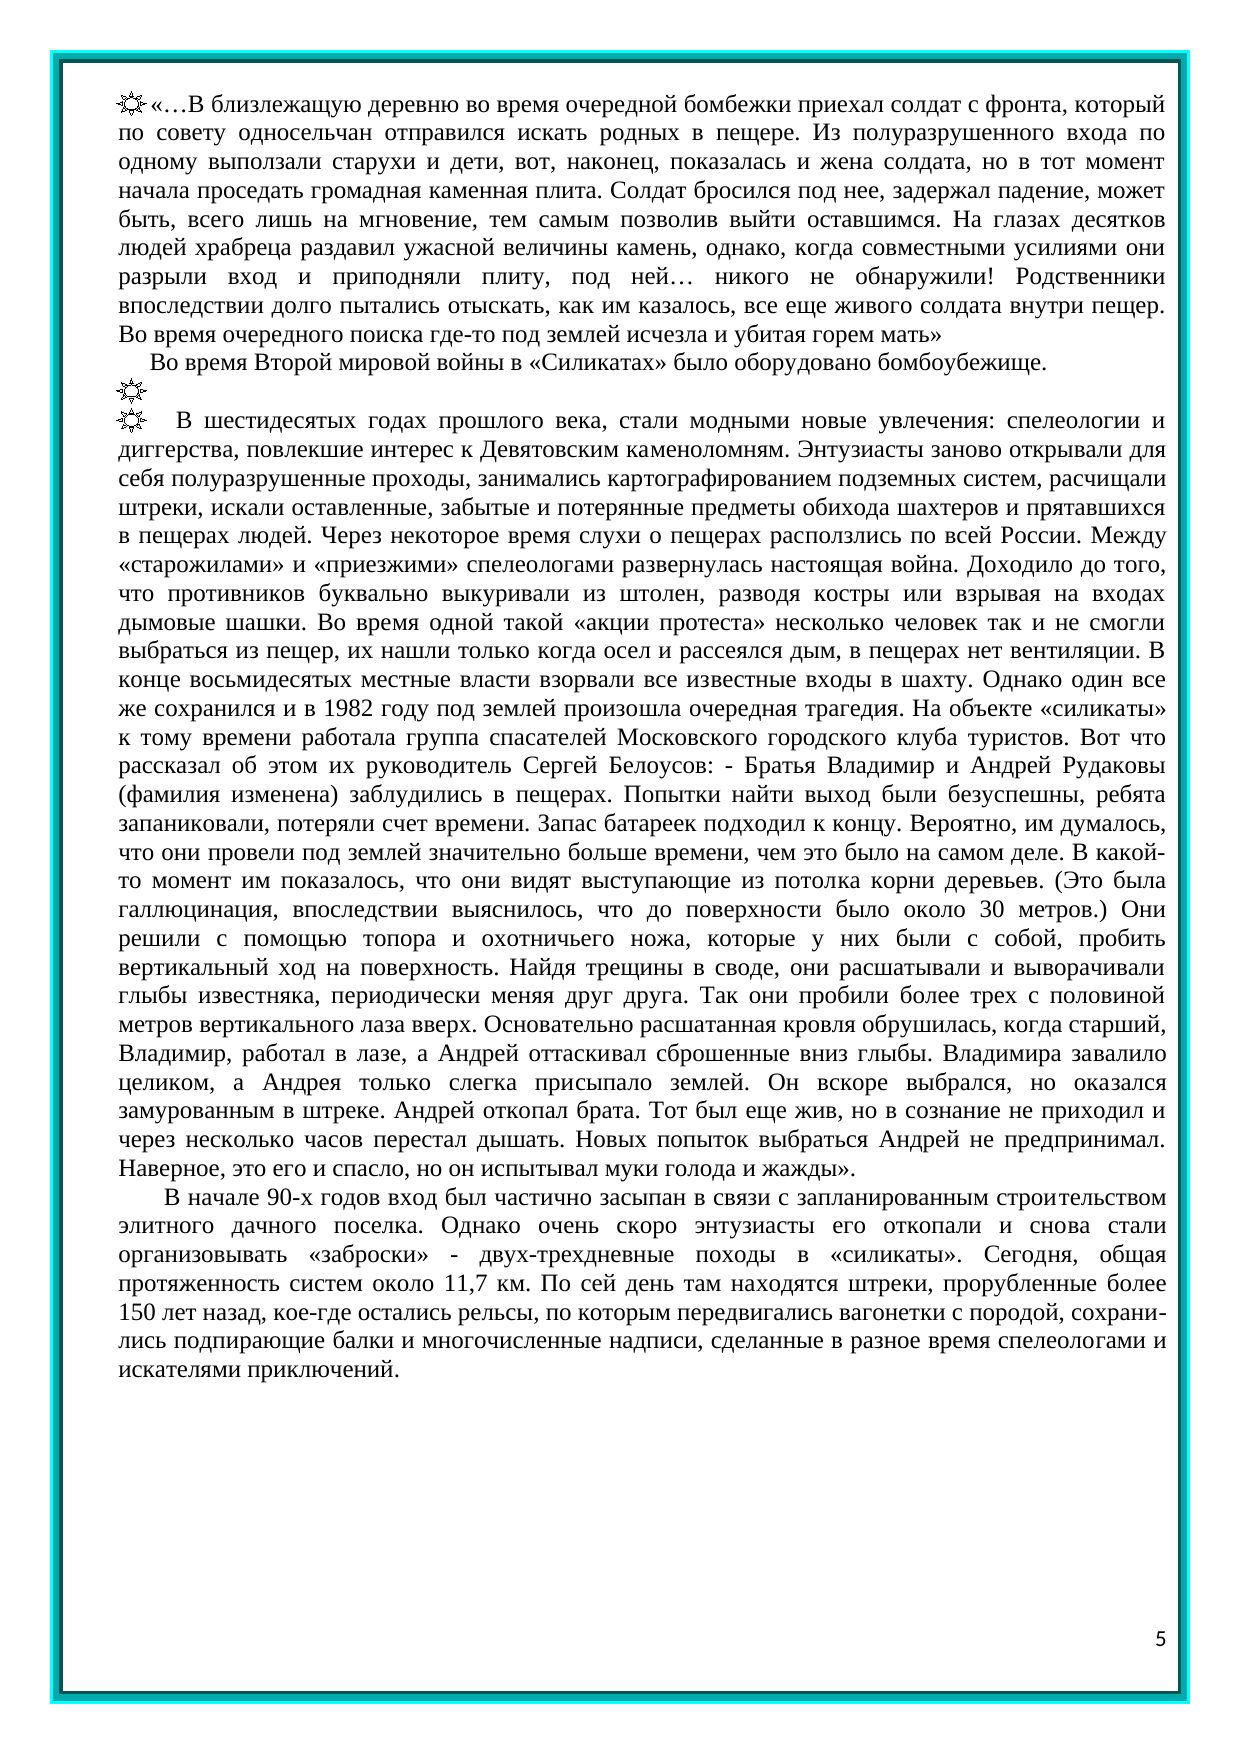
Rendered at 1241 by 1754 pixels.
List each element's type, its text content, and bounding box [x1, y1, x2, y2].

text В начале 90-х годов вход был частично засыпан в связи с запланированным строительством элитного дачного поселка. Однако очень скоро энтузиасты его откопали и снова стали организовывать «заброски» - двух-трехдневные походы в «силикаты». Сегодня, общая протяженность систем около 11,7 км. По сей день там находятся штреки, прорубленные более 150 лет назад, кое-где остались рельсы, по которым передвигались вагонетки с породой, сохранились подпирающие балки и многочисленные надписи, сделанные в разное время спелеологами и искателями приключений. [118, 1182, 1167, 1383]
text В шестидесятых годах прошлого века, стали модными новые увлечения: спелеологии и диггерства, повлекшие интерес к Девятовским каменоломням. Энтузиасты заново открывали для себя полуразрушенные проходы, занимались картографированием подземных систем, расчищали штреки, искали оставленные, забытые и потерянные предметы обихода шахтеров и прятавшихся в пещерах людей. Через некоторое время слухи о пещерах расползлись по всей России. Между «старожилами» и «приезжими» спелеологами развернулась настоящая война. Доходило до того, что противников буквально выкуривали из штолен, разводя костры или взрывая на входах дымовые шашки. Во время одной такой «акции протеста» несколько человек так и не смогли выбраться из пещер, их нашли только когда осел и рассеялся дым, в пещерах нет вентиляции. В конце восьмидесятых местные власти взорвали все известные входы в шахту. Однако один все же сохранился и в 1982 году под землей произошла очередная трагедия. На объекте «силикаты» к тому времени работала группа спасателей Московского городского клуба туристов. Вот что рассказал об этом их руководитель Сергей Белоусов: - Братья Владимир и Андрей Рудаковы (фамилия изменена) заблудились в пещерах. Попытки найти выход были безуспешны, ребята запаниковали, потеряли счет времени. Запас батареек подходил к концу. Вероятно, им думалось, что они провели под землей значительно больше времени, чем это было на самом деле. В какой-то момент им показалось, что они видят выступающие из потолка корни деревьев. (Это была галлюцинация, впоследствии выяснилось, что до поверхности было около 30 метров.) Они решили с помощью топора и охотничьего ножа, которые у них были с собой, пробить вертикальный ход на поверхность. Найдя трещины в своде, они расшатывали и выворачивали глыбы известняка, периодически меняя друг друга. Так они пробили более трех с половиной метров вертикального лаза вверх. Основательно расшатанная кровля обрушилась, когда старший, Владимир, работал в лазе, а Андрей оттаскивал сброшенные вниз глыбы. Владимира завалило целиком, а Андрея только слегка присыпало землей. Он вскоре выбрался, но оказался замурованным в штреке. Андрей откопал брата. Тот был еще жив, но в сознание не приходил и через несколько часов перестал дышать. Новых попыток выбраться Андрей не предпринимал. Наверное, это его и спасло, но он испытывал муки голода и жажды». [118, 405, 1167, 1182]
text «…В близлежащую деревню во время очередной бомбежки приехал солдат с фронта, который по совету односельчан отправился искать родных в пещере. Из полуразрушенного входа по одному выползали старухи и дети, вот, наконец, показалась и жена солдата, но в тот момент начала проседать громадная каменная плита. Солдат бросился под нее, задержал падение, может быть, всего лишь на мгновение, тем самым позволив выйти оставшимся. На глазах десятков людей храбреца раздавил ужасной величины камень, однако, когда совместными усилиями они разрыли вход и приподняли плиту, под ней… никого не обнаружили! Родственники впоследствии долго пытались отыскать, как им казалось, все еще живого солдата внутри пещер. Во время очередного поиска где-то под землей исчезла и убитая горем мать» [118, 89, 1167, 347]
text Во время Второй мировой войны в «Силикатах» было оборудовано бомбоубежище. [118, 347, 1167, 376]
